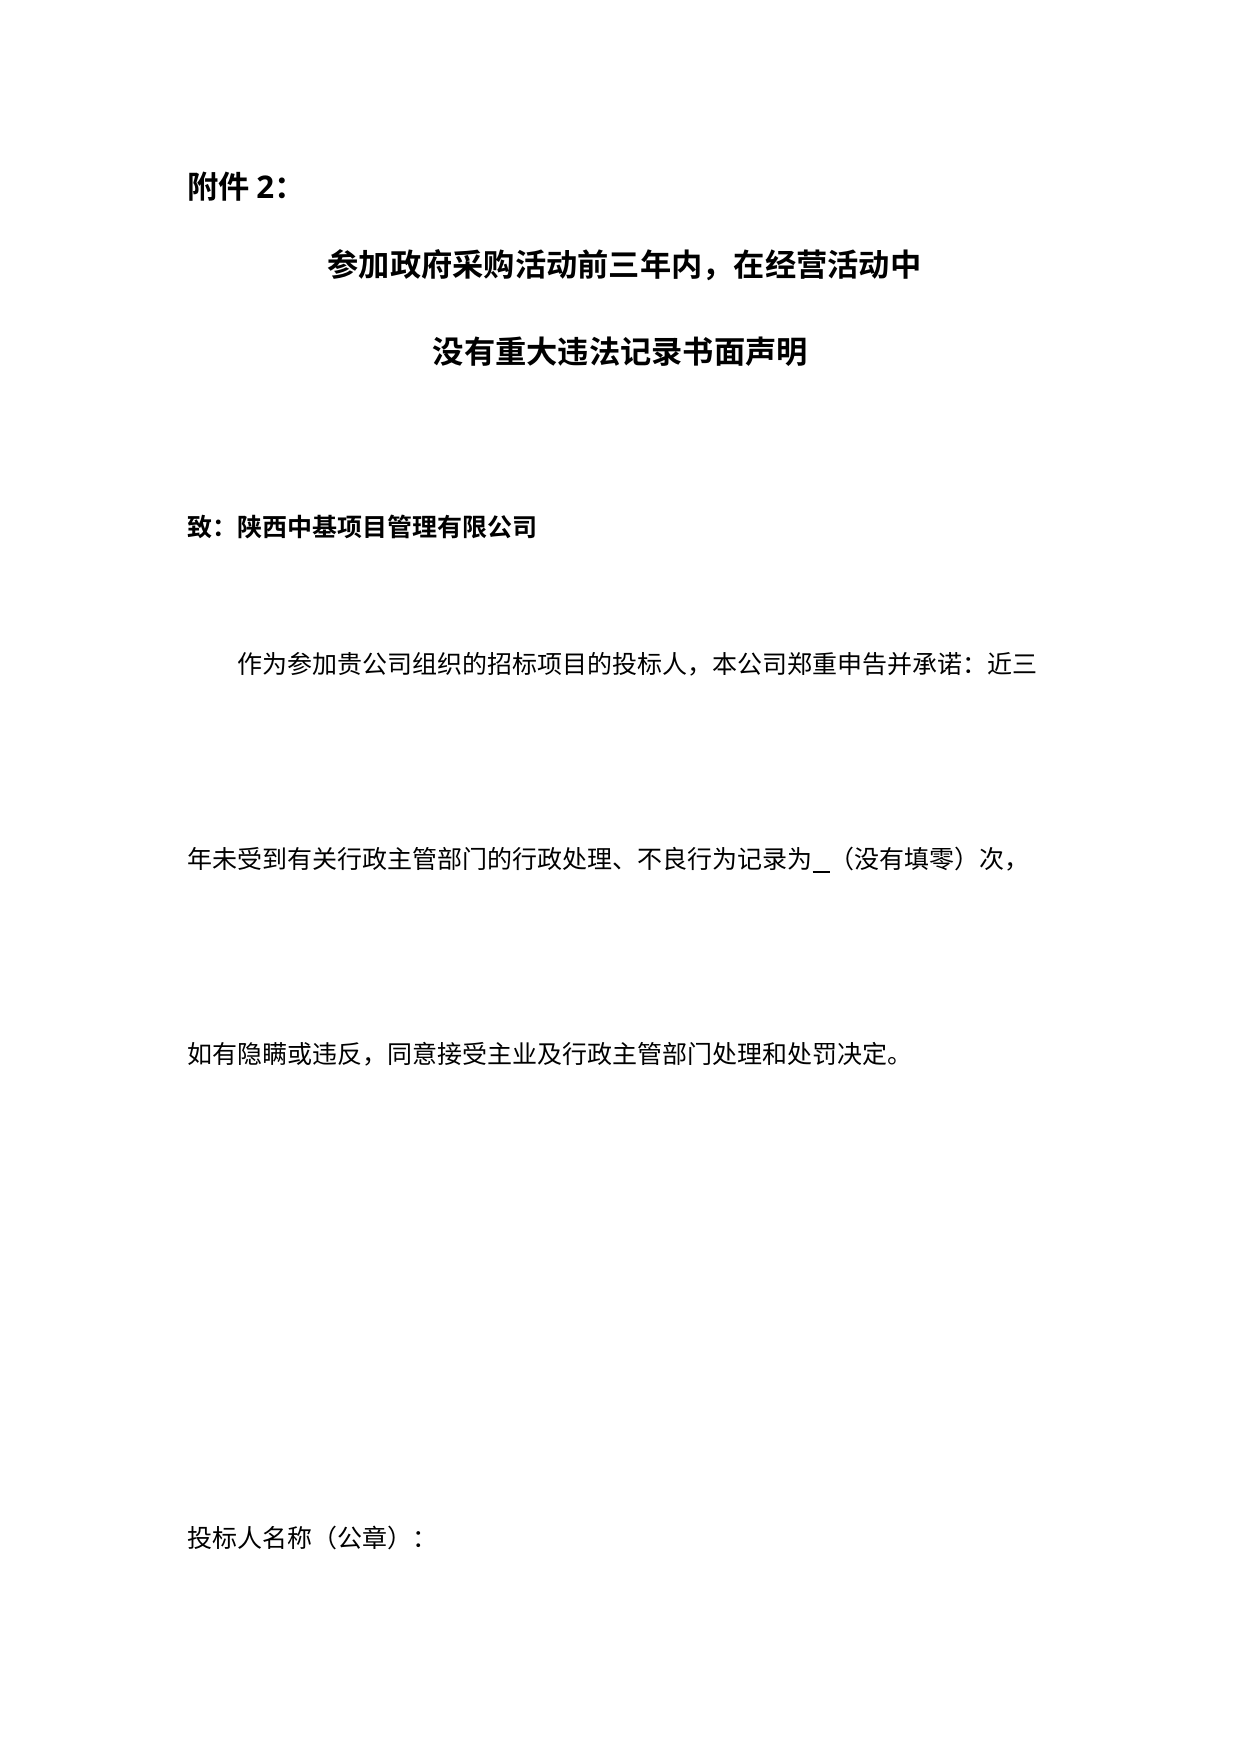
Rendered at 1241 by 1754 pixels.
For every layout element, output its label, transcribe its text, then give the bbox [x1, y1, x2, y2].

text 作为参加贵公司组织的招标项目的投标人，本公司郑重申告并承诺：近三年未受到有关行政主管部门的行政处理、不良行为记录为 （没有填零）次，如有隐瞒或违反，同意接受主业及行政主管部门处理和处罚决定。 [187, 631, 1053, 1086]
text 没有重大违法记录书面声明 [187, 318, 1053, 383]
text 致：陕西中基项目管理有限公司 [187, 493, 1053, 558]
text 投标人名称（公章）： [187, 1504, 1053, 1569]
text 参加政府采购活动前三年内，在经营活动中 [187, 230, 1053, 295]
text 附件2： [187, 162, 1053, 207]
